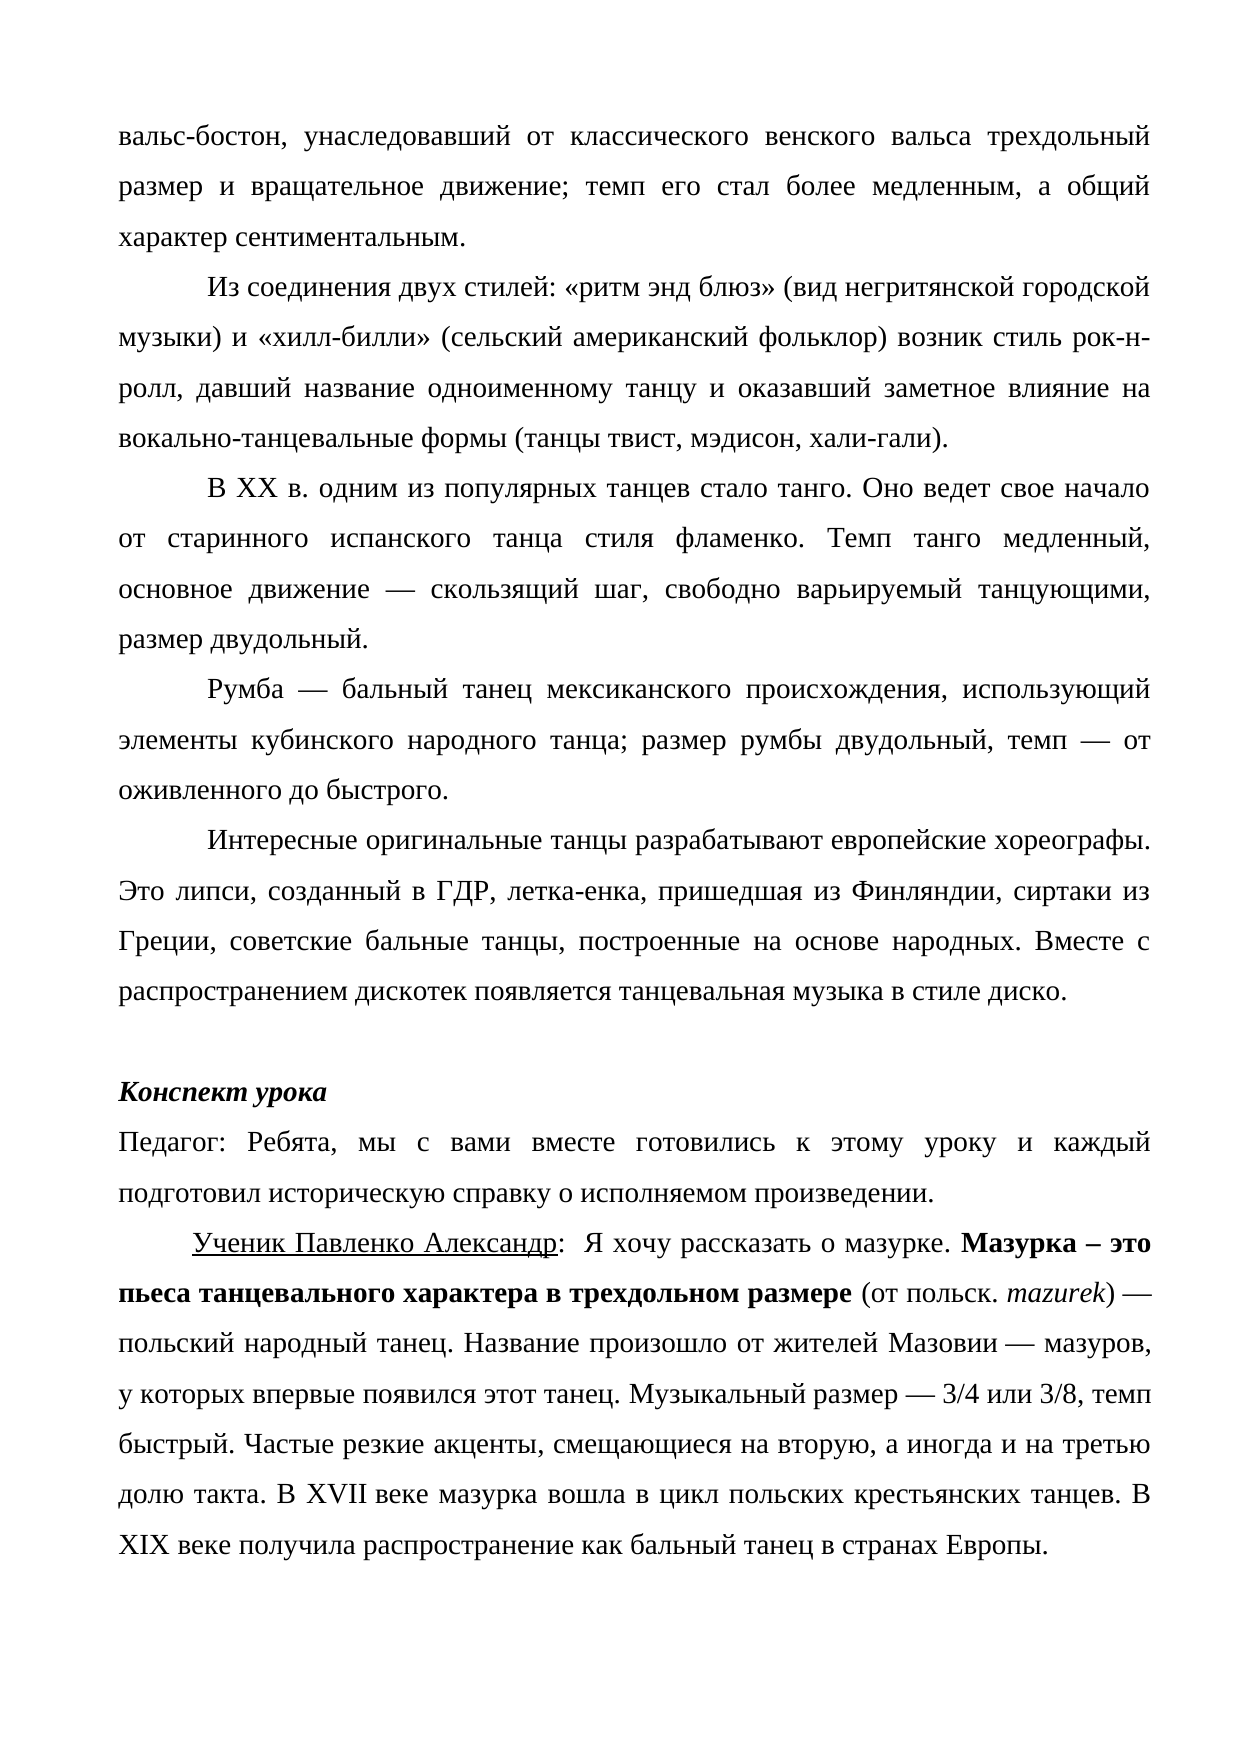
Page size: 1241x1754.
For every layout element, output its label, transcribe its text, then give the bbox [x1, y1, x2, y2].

text В XX в. одним из популярных танцев стало танго. Оно ведет свое начало от старинного испанского танца стиля фламенко. Темп танго медленный, основное движение — скользящий шаг, свободно варьируемый танцующими, размер двудольный. [118, 470, 1152, 655]
text Конспект урока [118, 1074, 1152, 1108]
text Педагог: Ребята, мы с вами вместе готовились к этому уроку и каждый подготовил историческую справку о исполняемом произведении. [118, 1124, 1152, 1208]
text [118, 118, 1152, 252]
text Интересные оригинальные танцы разрабатывают европейские хореографы. Это липси, созданный в ГДР, летка-енка, пришедшая из Финляндии, сиртаки из Греции, советские бальные танцы, построенные на основе народных. Вместе с распространением дискотек появляется танцевальная музыка в стиле диско. [118, 822, 1152, 1007]
text Ученик Павленко Александр: Я хочу рассказать о мазурке. Мазурка – это пьеса танцевального характера в трехдольном размере (от польск. mazurek) — польский народный танец. Название произошло от жителей Мазовии — мазуров, у которых впервые появился этот танец. Музыкальный размер — 3/4 или 3/8, темп быстрый. Частые резкие акценты, смещающиеся на вторую, а иногда и на третью долю такта. В XVII веке мазурка вошла в цикл польских крестьянских танцев. В XIX веке получила распространение как бальный танец в странах Европы. [118, 1225, 1152, 1560]
text Из соединения двух стилей: «ритм энд блюз» (вид негритянской городской музыки) и «хилл-билли» (сельский американский фольклор) возник стиль рок-н-ролл, давший название одноименному танцу и оказавший заметное влияние на вокально-танцевальные формы (танцы твист, мэдисон, хали-гали). [118, 269, 1152, 453]
text Румба — бальный танец мексиканского происхождения, использующий элементы кубинского народного танца; размер румбы двудольный, темп — от оживленного до быстрого. [118, 672, 1152, 806]
